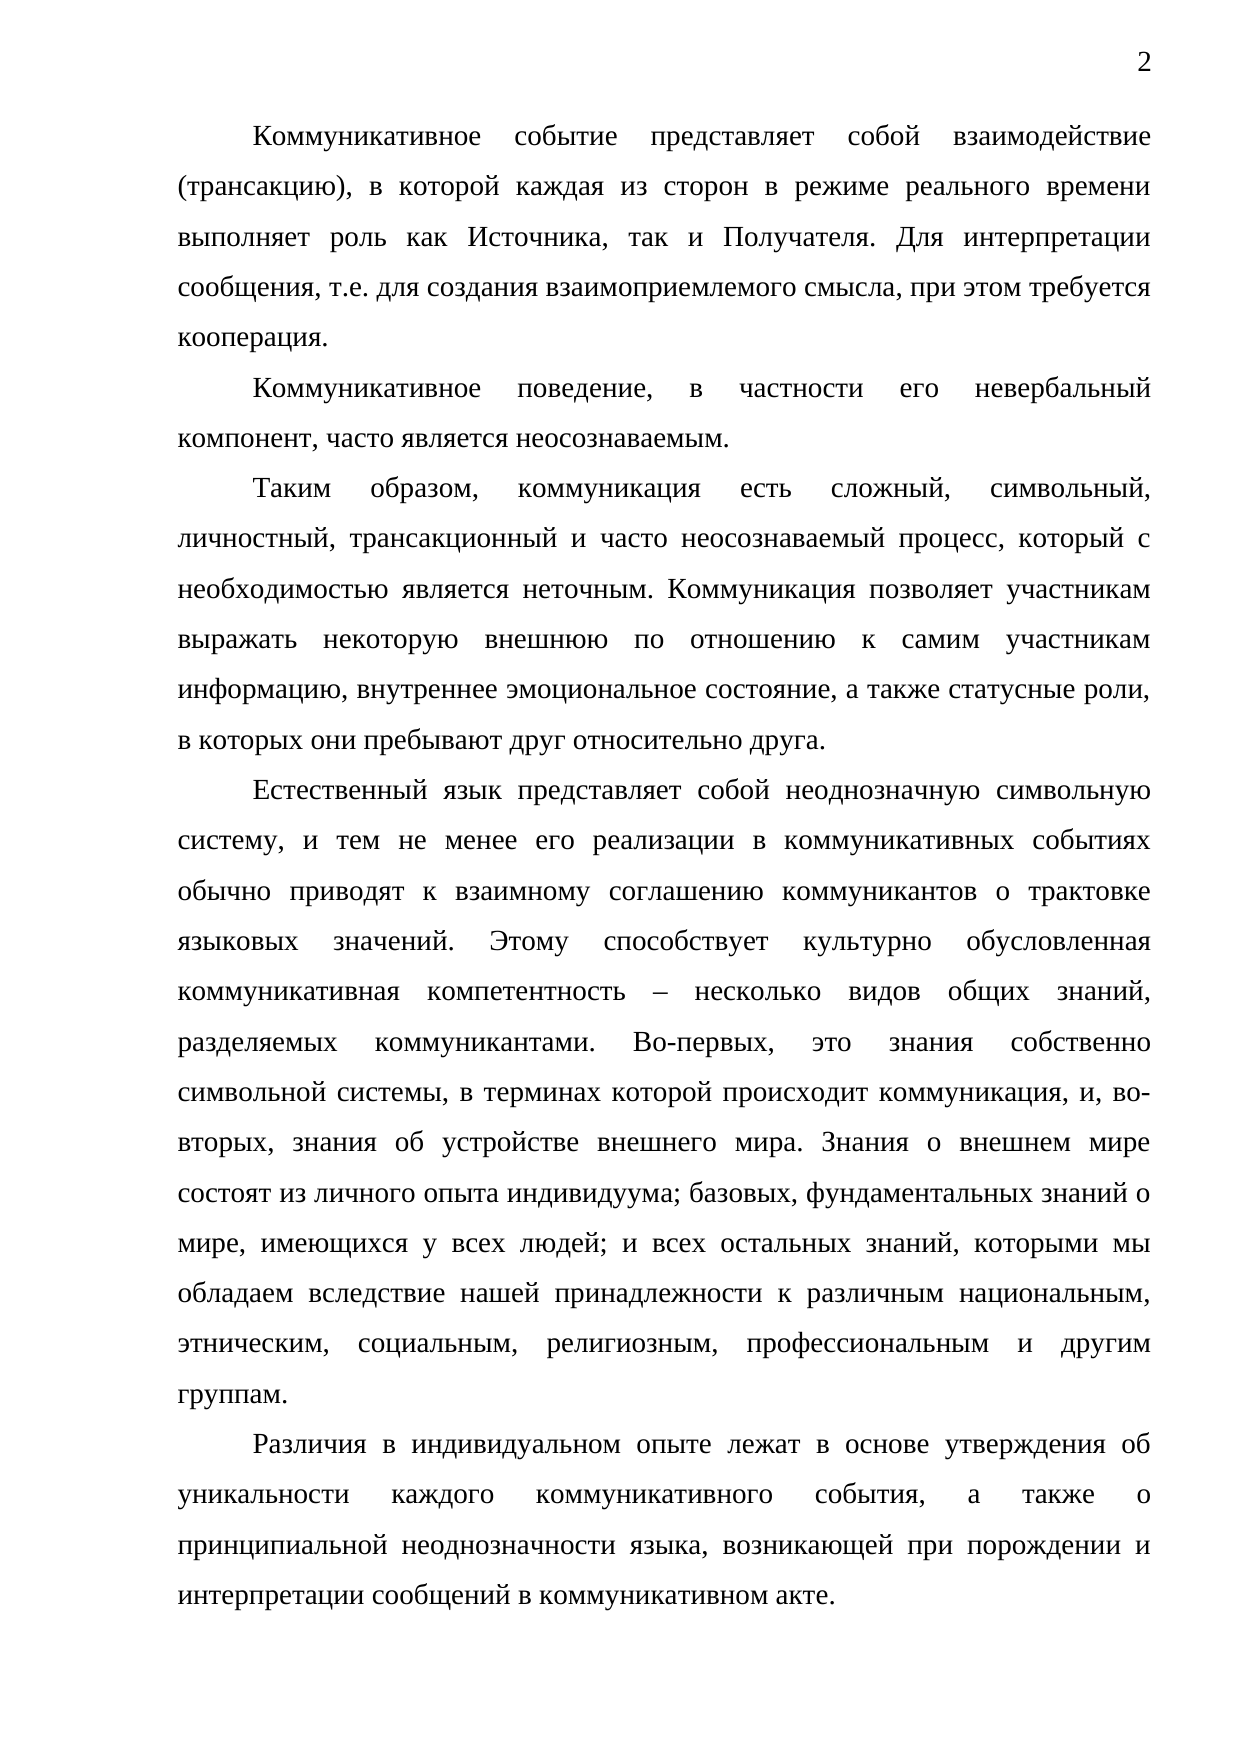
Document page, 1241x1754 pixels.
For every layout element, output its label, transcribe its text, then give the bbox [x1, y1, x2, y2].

text Таким образом, коммуникация есть сложный, символьный, личностный, трансакционный и часто неосознаваемый процесс, который с необходимостью является неточным. Коммуникация позволяет участникам выражать некоторую внешнюю по отношению к самим участникам информацию, внутреннее эмоциональное состояние, а также статусные роли, в которых они пребывают друг относительно друга. [177, 470, 1152, 755]
text Естественный язык представляет собой неоднозначную символьную систему, и тем не менее его реализации в коммуникативных событиях обычно приводят к взаимному соглашению коммуникантов о трактовке языковых значений. Этому способствует культурно обусловленная коммуникативная компетентность – несколько видов общих знаний, разделяемых коммуникантами. Во-первых, это знания собственно символьной системы, в терминах которой происходит коммуникация, и, во-вторых, знания об устройстве внешнего мира. Знания о внешнем мире состоят из личного опыта индивидуума; базовых, фундаментальных знаний о мире, имеющихся у всех людей; и всех остальных знаний, которыми мы обладаем вследствие нашей принадлежности к различным национальным, этническим, социальным, религиозным, профессиональным и другим группам. [177, 772, 1152, 1409]
text Коммуникативное событие представляет собой взаимодействие (трансакцию), в которой каждая из сторон в режиме реального времени выполняет роль как Источника, так и Получателя. Для интерпретации сообщения, т.е. для создания взаимоприемлемого смысла, при этом требуется кооперация. [177, 118, 1152, 353]
text Коммуникативное поведение, в частности его невербальный компонент, часто является неосознаваемым. [177, 370, 1152, 453]
text Различия в индивидуальном опыте лежат в основе утверждения об уникальности каждого коммуникативного события, а также о принципиальной неоднозначности языка, возникающей при порождении и интерпретации сообщений в коммуникативном акте. [177, 1426, 1152, 1611]
